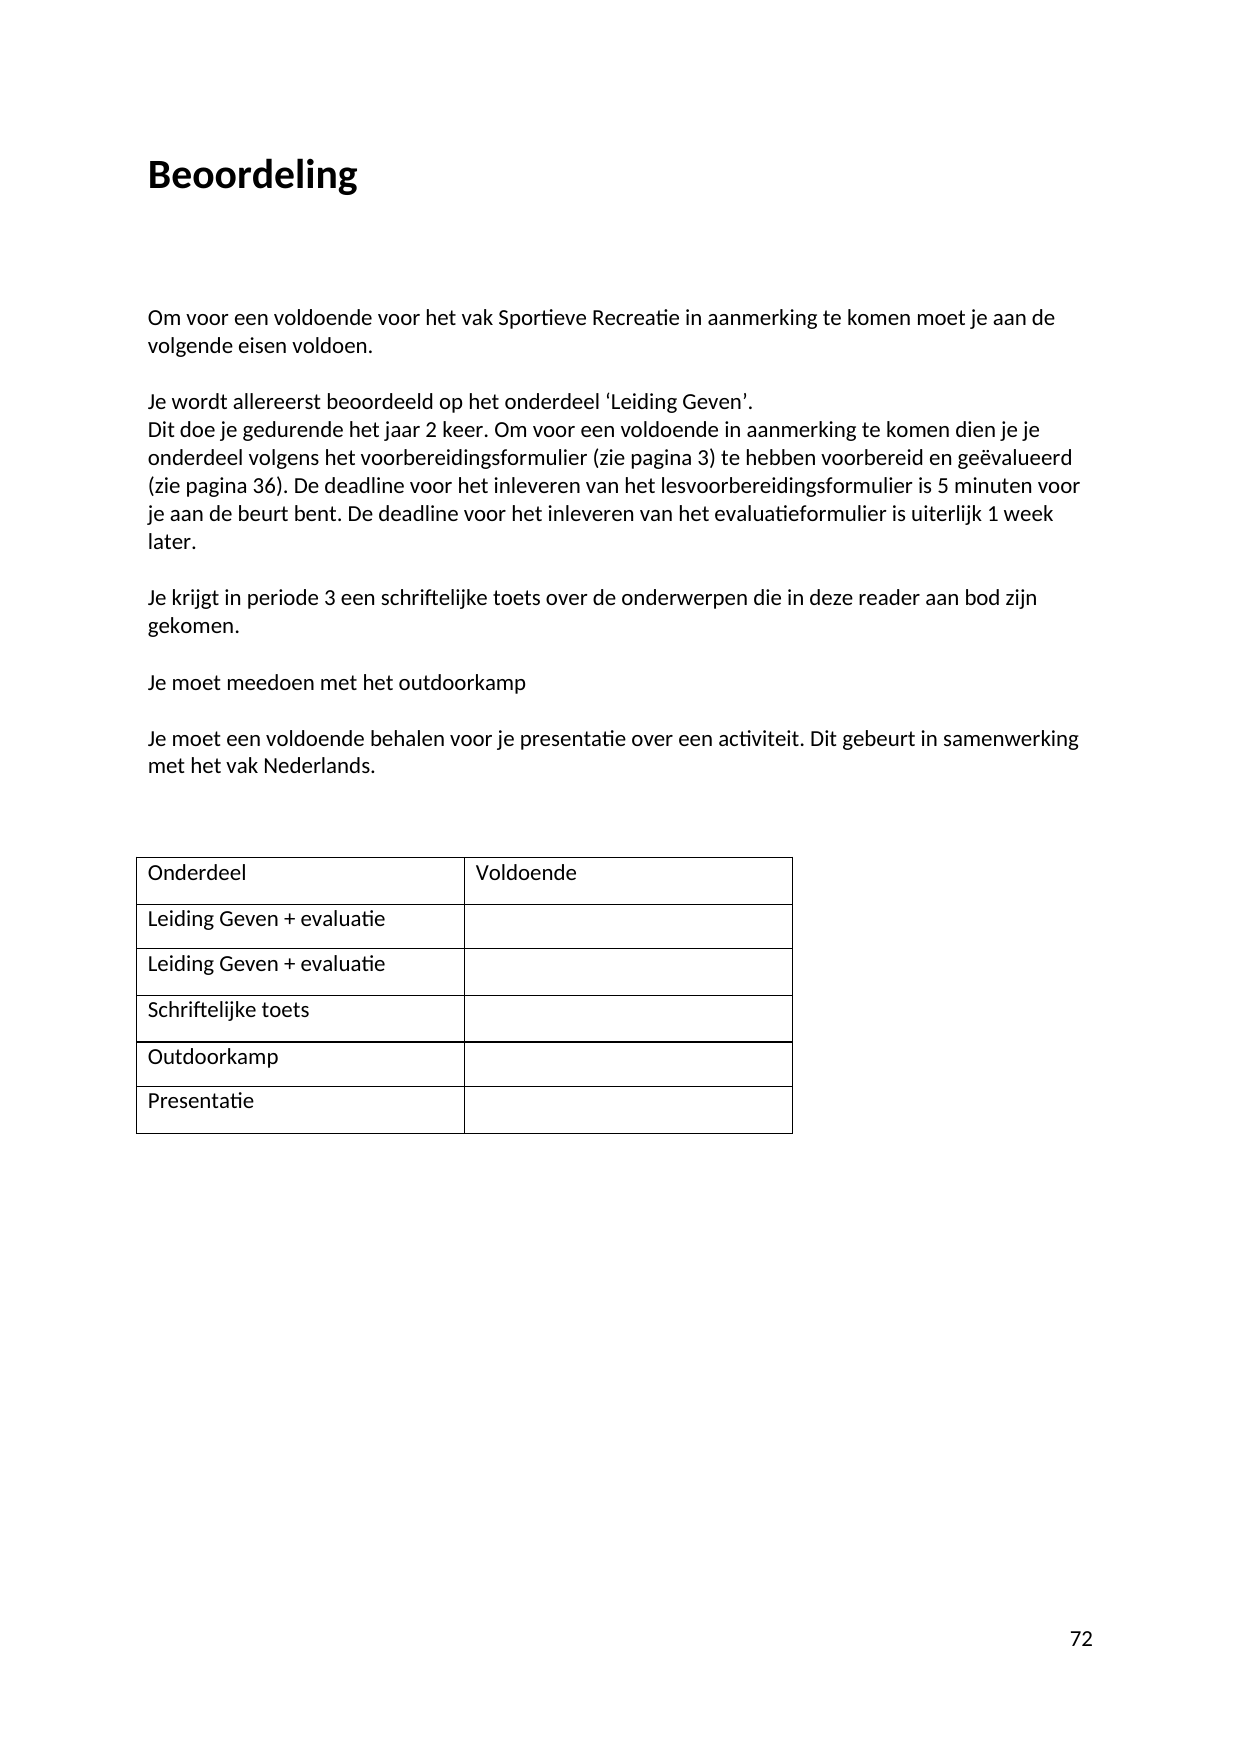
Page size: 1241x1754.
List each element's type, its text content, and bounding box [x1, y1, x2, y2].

table_header Onderdeel [137, 858, 464, 903]
table_cell Leiding Geven + evaluatie [137, 949, 464, 994]
text Beoordeling [148, 148, 1093, 198]
table_cell [465, 996, 792, 1041]
table_cell Schriftelijke toets [137, 996, 464, 1041]
table_cell [465, 1043, 792, 1086]
table_cell [465, 949, 792, 994]
table_header Voldoende [465, 858, 792, 903]
table_cell [465, 905, 792, 948]
table_cell Leiding Geven + evaluatie [137, 905, 464, 948]
table_cell [465, 1087, 792, 1132]
text Om voor een voldoende voor het vak Sportieve Recreatie in aanmerking te komen moet je aan de volgende eisen voldoen. Je wordt allereerst beoordeeld op het onderdeel ‘Leiding Geven’. Dit doe je gedurende het jaar 2 keer. Om voor een voldoende in aanmerking te komen dien je je onderdeel volgens het voorbereidingsformulier (zie pagina 3) te hebben voorbereid en geëvalueerd (zie pagina 36). De deadline voor het inleveren van het lesvoorbereidingsformulier is 5 minuten voor je aan de beurt bent. De deadline voor het inleveren van het evaluatieformulier is uiterlijk 1 week later. Je krijgt in periode 3 een schriftelijke toets over de onderwerpen die in deze reader aan bod zijn gekomen. Je moet meedoen met het outdoorkamp Je moet een voldoende behalen voor je presentatie over een activiteit. Dit gebeurt in samenwerking met het vak Nederlands. [148, 219, 1093, 836]
table_cell Presentatie [137, 1087, 464, 1132]
table_cell Outdoorkamp [137, 1043, 464, 1086]
